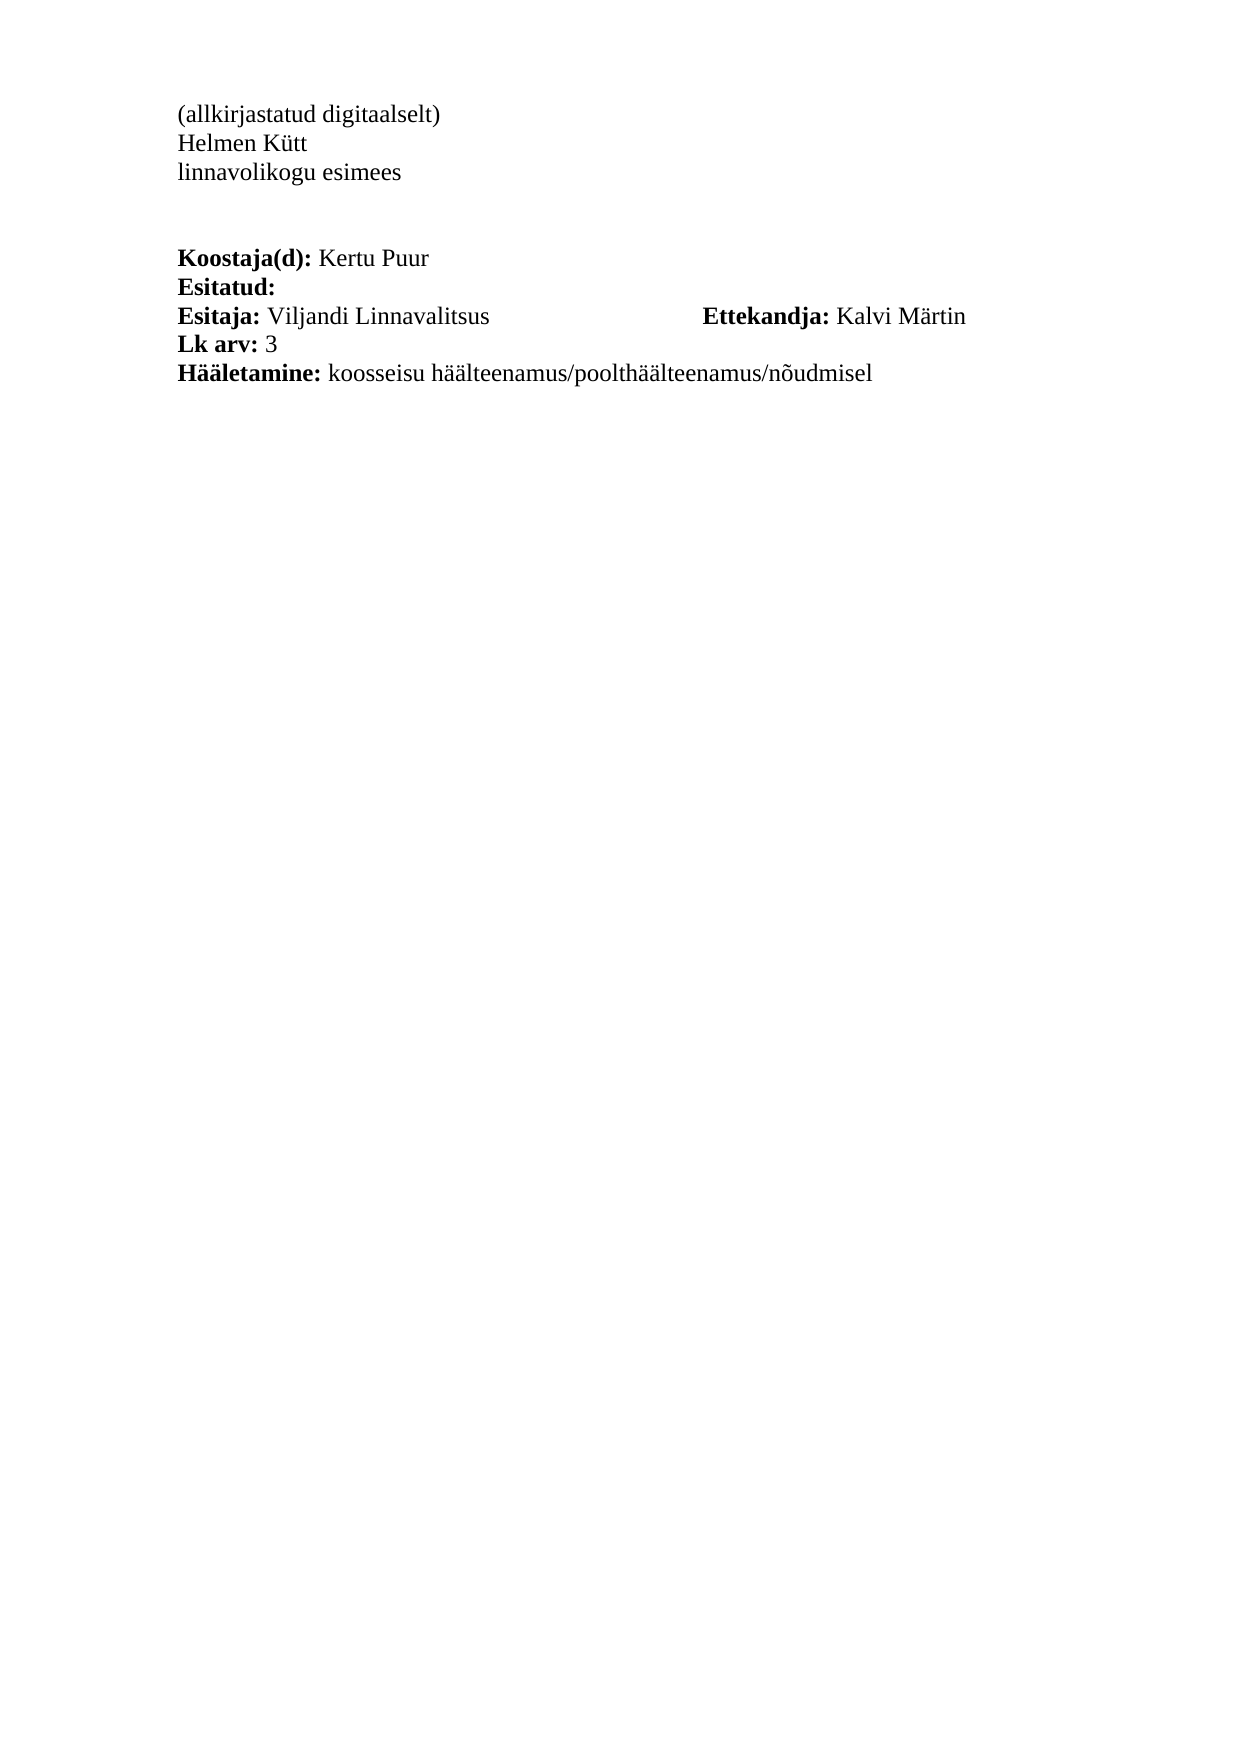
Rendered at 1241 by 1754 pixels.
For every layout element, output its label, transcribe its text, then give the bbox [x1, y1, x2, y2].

text Esitatud: [177, 272, 1152, 301]
text (allkirjastatud digitaalselt) [177, 99, 1152, 128]
text Esitaja: Viljandi Linnavalitsus Ettekandja: Kalvi Märtin [177, 301, 1152, 329]
text Hääletamine: koosseisu häälteenamus/poolthäälteenamus/nõudmisel [177, 358, 1152, 387]
text Lk arv: 3 [177, 329, 1152, 358]
subtitle Koostaja(d): Kertu Puur [177, 243, 1152, 272]
subtitle Helmen Kütt [177, 128, 1152, 157]
text linnavolikogu esimees [177, 157, 1152, 186]
